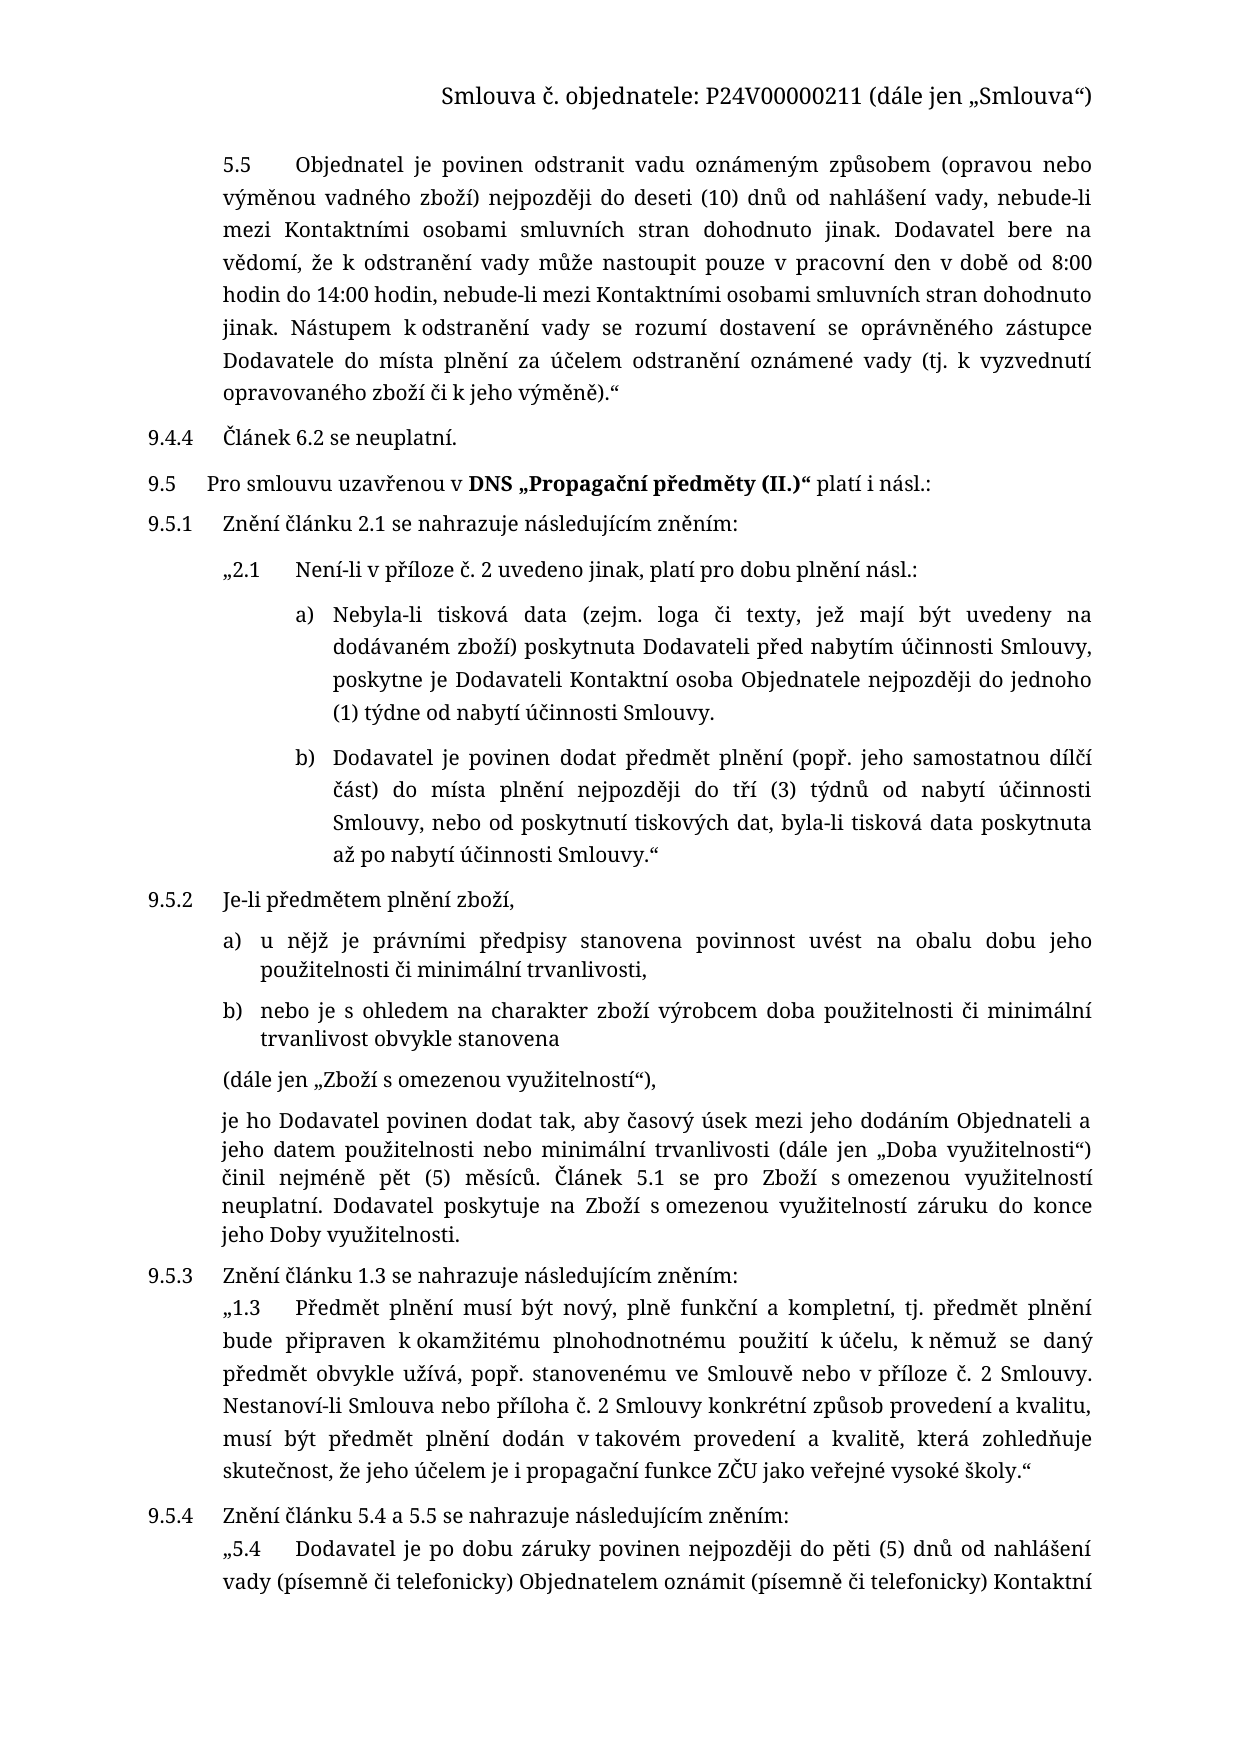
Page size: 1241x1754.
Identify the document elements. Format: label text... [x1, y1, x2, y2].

text (dále jen „Zboží s omezenou využitelností“), [223, 1065, 1093, 1094]
list nebo je s ohledem na charakter zboží výrobcem doba použitelnosti či minimální trvanlivost obvykle stanovena [223, 996, 1093, 1053]
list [223, 1534, 1093, 1595]
list Znění článku 5.4 a 5.5 se nahrazuje následujícím zněním: [148, 1502, 1093, 1530]
list Článek 6.2 se neuplatní. [148, 423, 1093, 452]
list „1.3 Předmět plnění musí být nový, plně funkční a kompletní, tj. předmět plnění bude připraven k okamžitému plnohodnotnému použití k účelu, k němuž se daný předmět obvykle užívá, popř. stanovenému ve Smlouvě nebo v příloze č. 2 Smlouvy. Nestanoví-li Smlouva nebo příloha č. 2 Smlouvy konkrétní způsob provedení a kvalitu, musí být předmět plnění dodán v takovém provedení a kvalitě, která zohledňuje skutečnost, že jeho účelem je i propagační funkce ZČU jako veřejné vysoké školy.“ [223, 1293, 1093, 1485]
list „2.1 Není-li v příloze č. 2 uvedeno jinak, platí pro dobu plnění násl.: [223, 555, 1093, 583]
list Pro smlouvu uzavřenou v DNS „Propagační předměty (II.)“ platí i násl.: [148, 469, 1093, 497]
text je ho Dodavatel povinen dodat tak, aby časový úsek mezi jeho dodáním Objednateli a jeho datem použitelnosti nebo minimální trvanlivosti (dále jen „Doba využitelnosti“) činil nejméně pět (5) měsíců. Článek 5.1 se pro Zboží s omezenou využitelností neuplatní. Dodavatel poskytuje na Zboží s omezenou využitelností záruku do konce jeho Doby využitelnosti. [221, 1106, 1093, 1248]
list Je-li předmětem plnění zboží, [148, 886, 1093, 914]
list Dodavatel je povinen dodat předmět plnění (popř. jeho samostatnou dílčí část) do místa plnění nejpozději do tří (3) týdnů od nabytí účinnosti Smlouvy, nebo od poskytnutí tiskových dat, byla-li tisková data poskytnuta až po nabytí účinnosti Smlouvy.“ [295, 743, 1093, 869]
list u nějž je právními předpisy stanovena povinnost uvést na obalu dobu jeho použitelnosti či minimální trvanlivosti, [223, 927, 1093, 983]
list Nebyla-li tisková data (zejm. loga či texty, jež mají být uvedeny na dodávaném zboží) poskytnuta Dodavateli před nabytím účinnosti Smlouvy, poskytne je Dodavateli Kontaktní osoba Objednatele nejpozději do jednoho (1) týdne od nabytí účinnosti Smlouvy. [295, 600, 1093, 726]
list Znění článku 2.1 se nahrazuje následujícím zněním: [148, 509, 1093, 538]
list 5.5 Objednatel je povinen odstranit vadu oznámeným způsobem (opravou nebo výměnou vadného zboží) nejpozději do deseti (10) dnů od nahlášení vady, nebude-li mezi Kontaktními osobami smluvních stran dohodnuto jinak. Dodavatel bere na vědomí, že k odstranění vady může nastoupit pouze v pracovní den v době od 8:00 hodin do 14:00 hodin, nebude-li mezi Kontaktními osobami smluvních stran dohodnuto jinak. Nástupem k odstranění vady se rozumí dostavení se oprávněného zástupce Dodavatele do místa plnění za účelem odstranění oznámené vady (tj. k vyzvednutí opravovaného zboží či k jeho výměně).“ [223, 150, 1093, 407]
list Znění článku 1.3 se nahrazuje následujícím zněním: [148, 1261, 1093, 1289]
